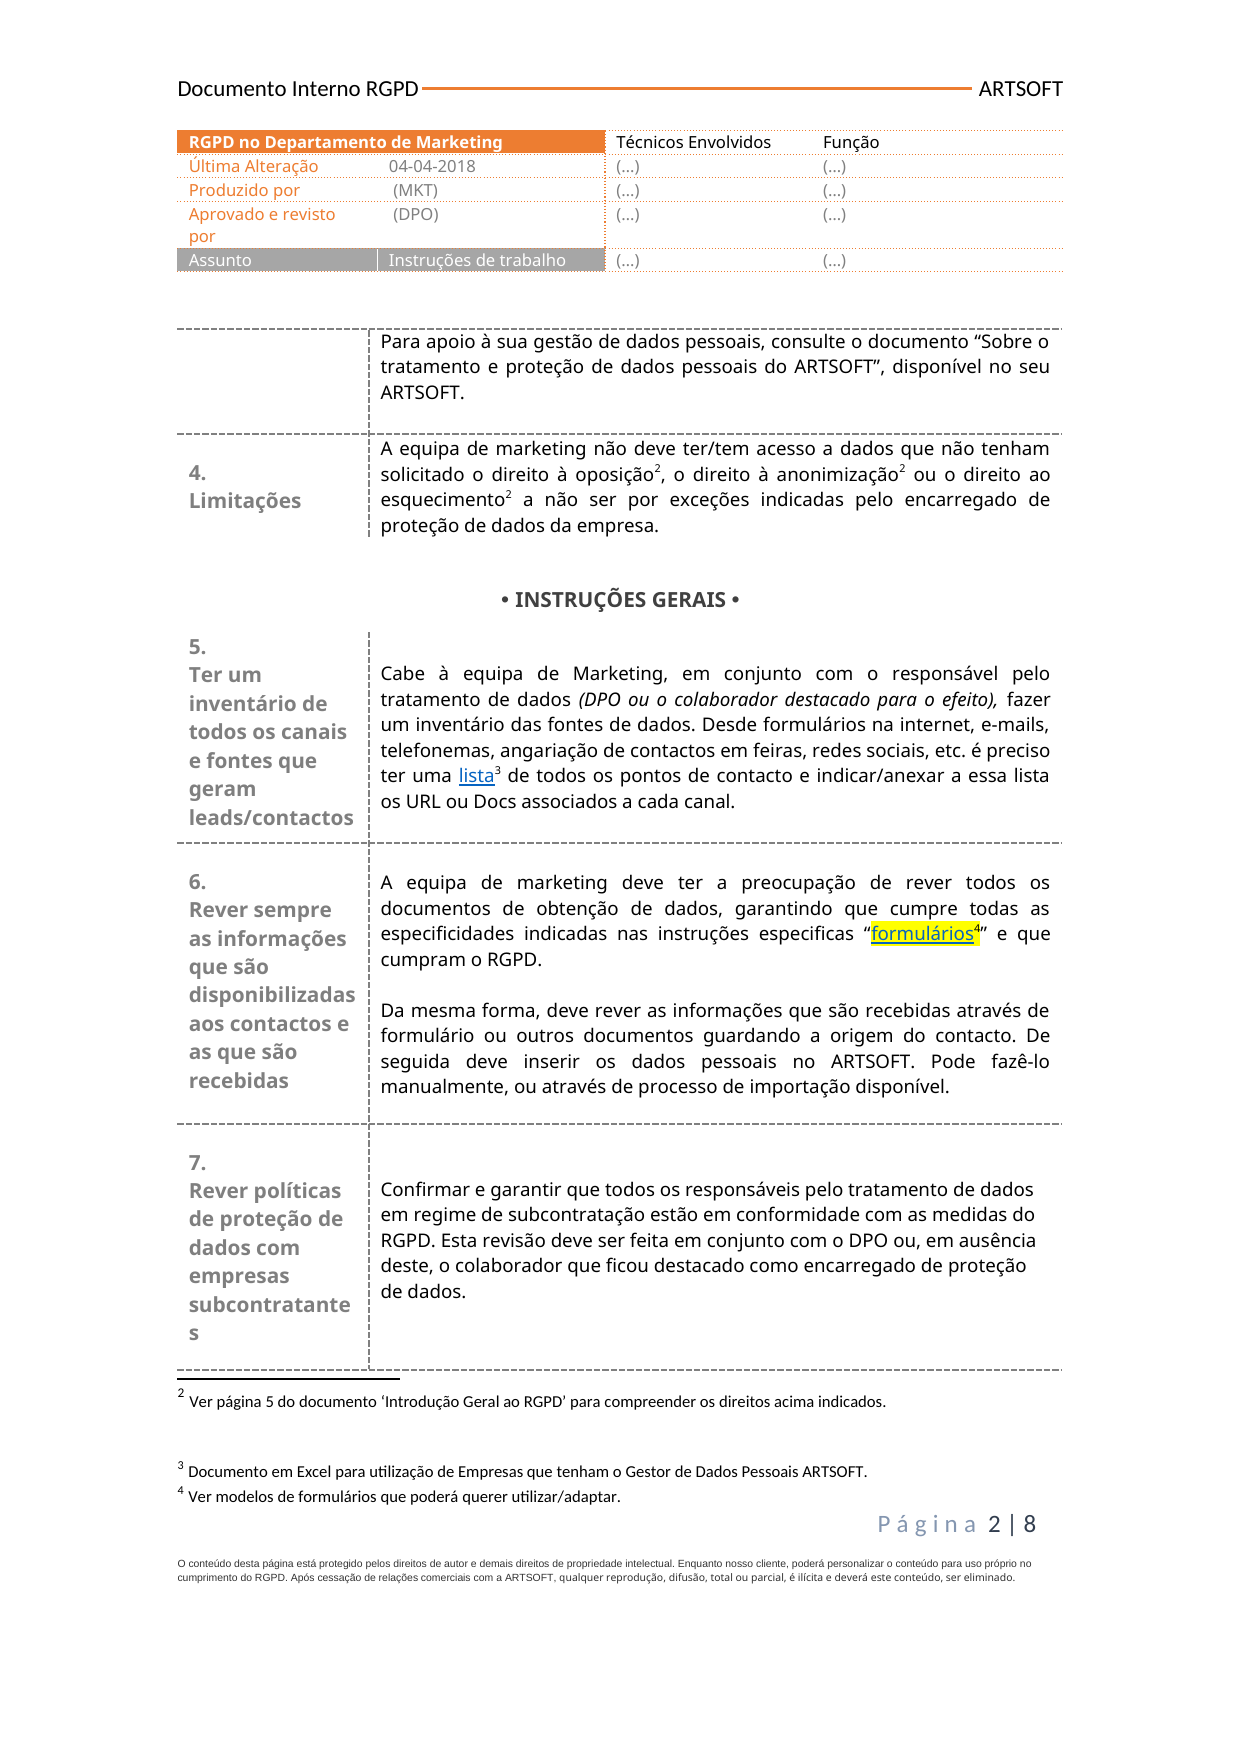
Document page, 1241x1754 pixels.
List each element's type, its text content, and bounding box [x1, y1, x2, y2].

table_header 5. Ter um inventário de todos os canais e fontes que geram leads/contactos [177, 632, 369, 842]
table_cell A equipa de marketing não deve ter/tem acesso a dados que não tenham solicitado o direito à oposição, o direito à anonimização2 ou o direito ao esquecimento2 a não ser por exceções indicadas pelo encarregado de proteção de dados da empresa. [369, 433, 1062, 537]
table_cell 6. Rever sempre as informações que são disponibilizadas aos contactos e as que são recebidas [177, 842, 369, 1123]
table_cell 4. Limitações [177, 433, 369, 537]
table_header Cabe à equipa de Marketing, em conjunto com o responsável pelo tratamento de dados (DPO ou o colaborador destacado para o efeito), fazer um inventário das fontes de dados. Desde formulários na internet, e-mails, telefonemas, angariação de contactos em feiras, redes sociais, etc. é preciso ter uma lista de todos os pontos de contacto e indicar/anexar a essa lista os URL ou Docs associados a cada canal. [369, 632, 1062, 842]
table_cell Confirmar e garantir que todos os responsáveis pelo tratamento de dados em regime de subcontratação estão em conformidade com as medidas do RGPD. Esta revisão deve ser feita em conjunto com o DPO ou, em ausência deste, o colaborador que ficou destacado como encarregado de proteção de dados. [369, 1123, 1062, 1369]
table_cell A equipa de marketing deve ter a preocupação de rever todos os documentos de obtenção de dados, garantindo que cumpre todas as especificidades indicadas nas instruções especificas “formulários” e que cumpram o RGPD. Da mesma forma, deve rever as informações que são recebidas através de formulário ou outros documentos guardando a origem do contacto. De seguida deve inserir os dados pessoais no ARTSOFT. Pode fazê-lo manualmente, ou através de processo de importação disponível. [369, 842, 1062, 1123]
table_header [369, 328, 1062, 433]
text • INSTRUÇÕES GERAIS • [177, 585, 1063, 613]
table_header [177, 328, 369, 433]
table_cell 7. Rever políticas de proteção de dados com empresas subcontratantes [177, 1123, 369, 1369]
